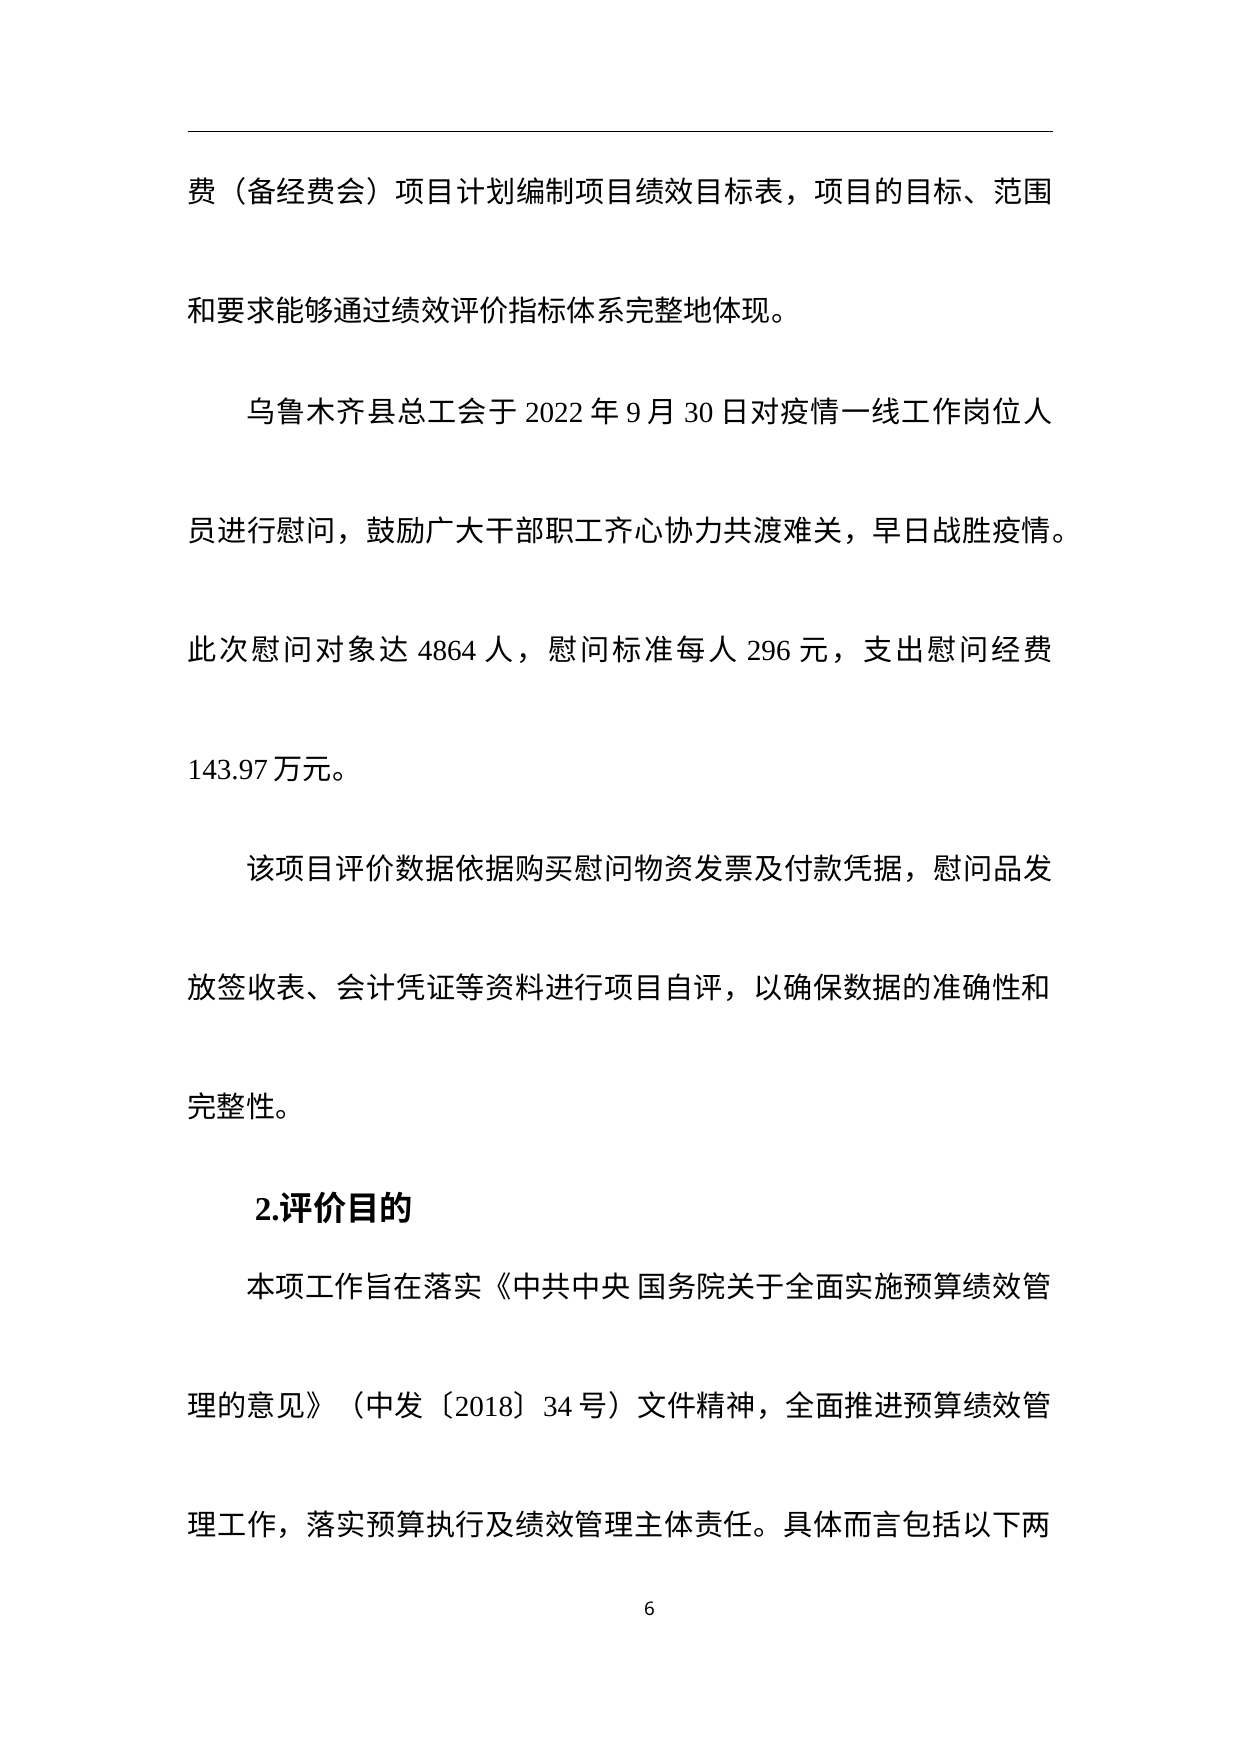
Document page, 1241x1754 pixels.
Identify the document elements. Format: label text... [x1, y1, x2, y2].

text 该项目评价数据依据购买慰问物资发票及付款凭据，慰问品发放签收表、会计凭证等资料进行项目自评，以确保数据的准确性和完整性。 [187, 827, 1053, 1145]
subtitle 2.评价目的 [187, 1166, 1053, 1245]
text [187, 150, 1053, 348]
text 乌鲁木齐县总工会于2022年9月30日对疫情一线工作岗位人员进行慰问，鼓励广大干部职工齐心协力共渡难关，早日战胜疫情。此次慰问对象达4864人，慰问标准每人296元，支出慰问经费 143.97万元。 [187, 369, 1053, 806]
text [187, 1245, 1053, 1563]
